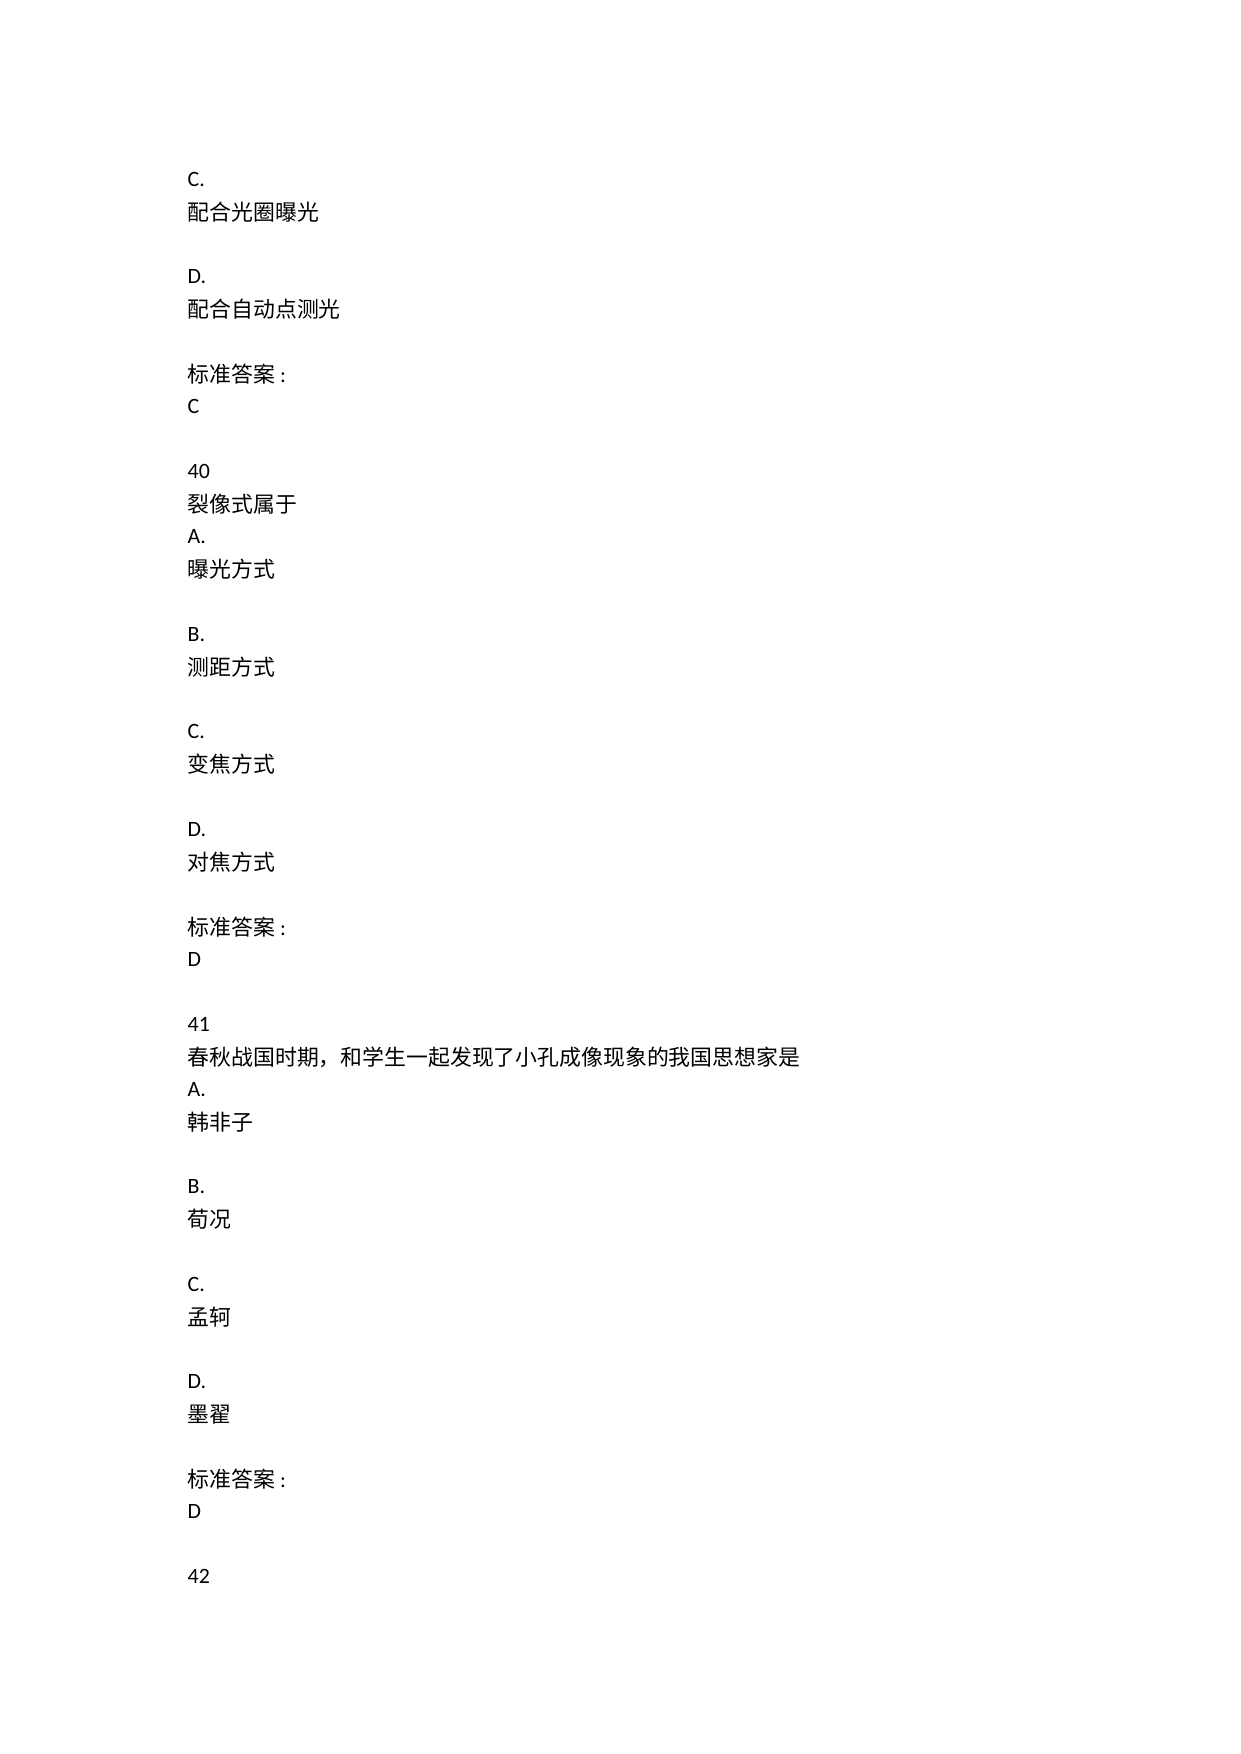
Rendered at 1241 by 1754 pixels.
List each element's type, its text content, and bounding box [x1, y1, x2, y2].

text 40 [187, 454, 1053, 487]
text 孟轲 [187, 1299, 1053, 1332]
text C. [187, 162, 1053, 194]
text 裂像式属于 [187, 487, 1053, 519]
text D. [187, 1364, 1053, 1397]
text D. [187, 259, 1053, 292]
text B. [187, 617, 1053, 649]
text A. [187, 519, 1053, 552]
text 标准答案 : [187, 357, 1053, 389]
text B. [187, 1169, 1053, 1202]
text C [187, 389, 1053, 422]
text 标准答案 : [187, 909, 1053, 942]
text D [187, 1494, 1053, 1527]
text 变焦方式 [187, 747, 1053, 779]
text 春秋战国时期，和学生一起发现了小孔成像现象的我国思想家是 [187, 1039, 1053, 1072]
text 42 [187, 1559, 1053, 1592]
text 标准答案 : [187, 1462, 1053, 1494]
text D. [187, 812, 1053, 844]
text 配合自动点测光 [187, 292, 1053, 324]
text A. [187, 1072, 1053, 1104]
text 韩非子 [187, 1104, 1053, 1137]
text 曝光方式 [187, 552, 1053, 584]
text C. [187, 714, 1053, 747]
text 对焦方式 [187, 844, 1053, 877]
text 配合光圈曝光 [187, 194, 1053, 227]
text 41 [187, 1007, 1053, 1039]
text 测距方式 [187, 649, 1053, 682]
text 墨翟 [187, 1397, 1053, 1429]
text C. [187, 1267, 1053, 1299]
text D [187, 942, 1053, 974]
text 荀况 [187, 1202, 1053, 1234]
